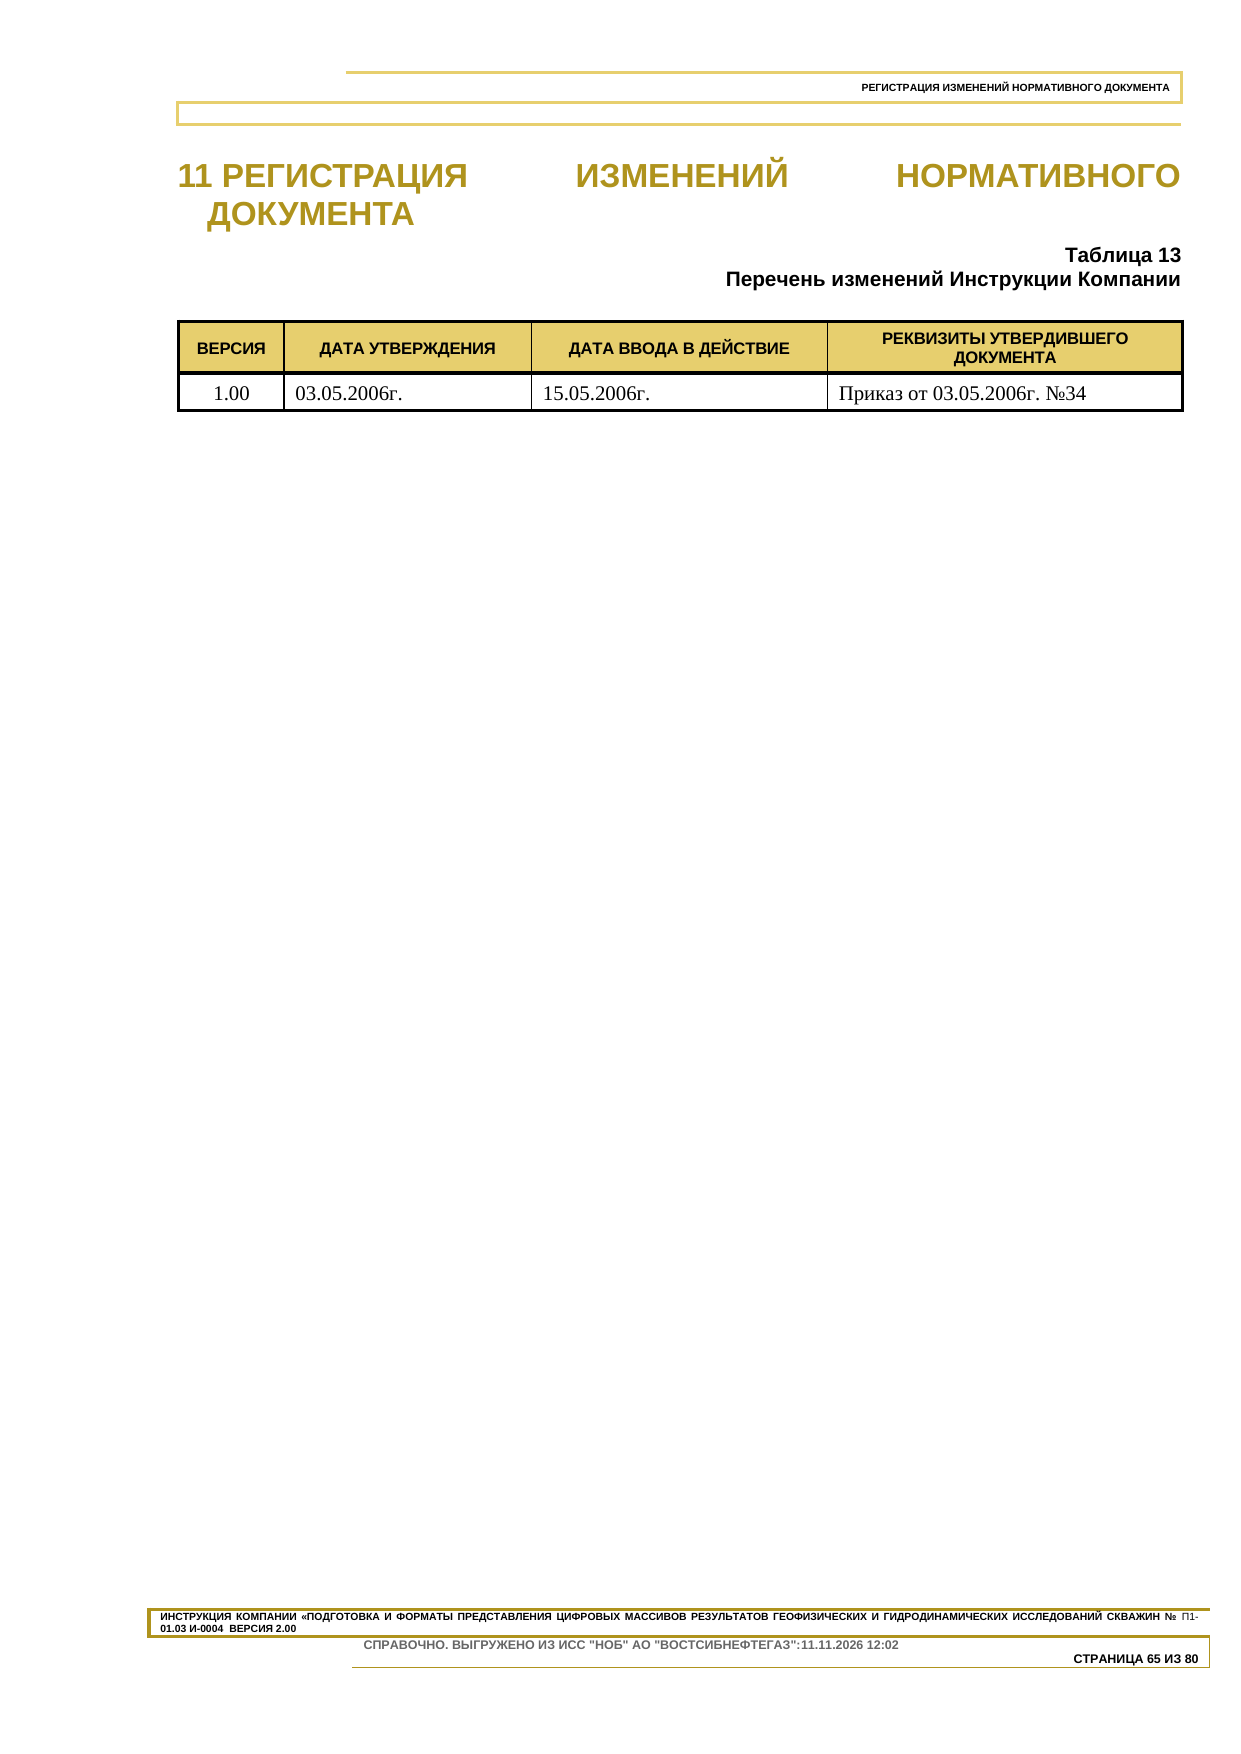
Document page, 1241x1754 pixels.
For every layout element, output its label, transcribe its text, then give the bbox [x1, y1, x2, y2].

table_cell 03.05.2006г. [285, 375, 531, 409]
text Таблица 13 [177, 243, 1181, 267]
table_header Реквизиты утвердившего документа [828, 323, 1181, 371]
table_header Дата ввода в действие [532, 323, 827, 371]
table_cell 15.05.2006г. [532, 375, 827, 409]
table_cell 1.00 [180, 375, 283, 409]
subtitle регистрация изменений нормативного документа [177, 156, 1181, 232]
table_header Версия [180, 323, 283, 371]
table_header Дата утверждения [285, 323, 531, 371]
text Перечень изменений Инструкции Компании [177, 267, 1181, 291]
table_cell Приказ от 03.05.2006г. №34 [828, 375, 1181, 409]
